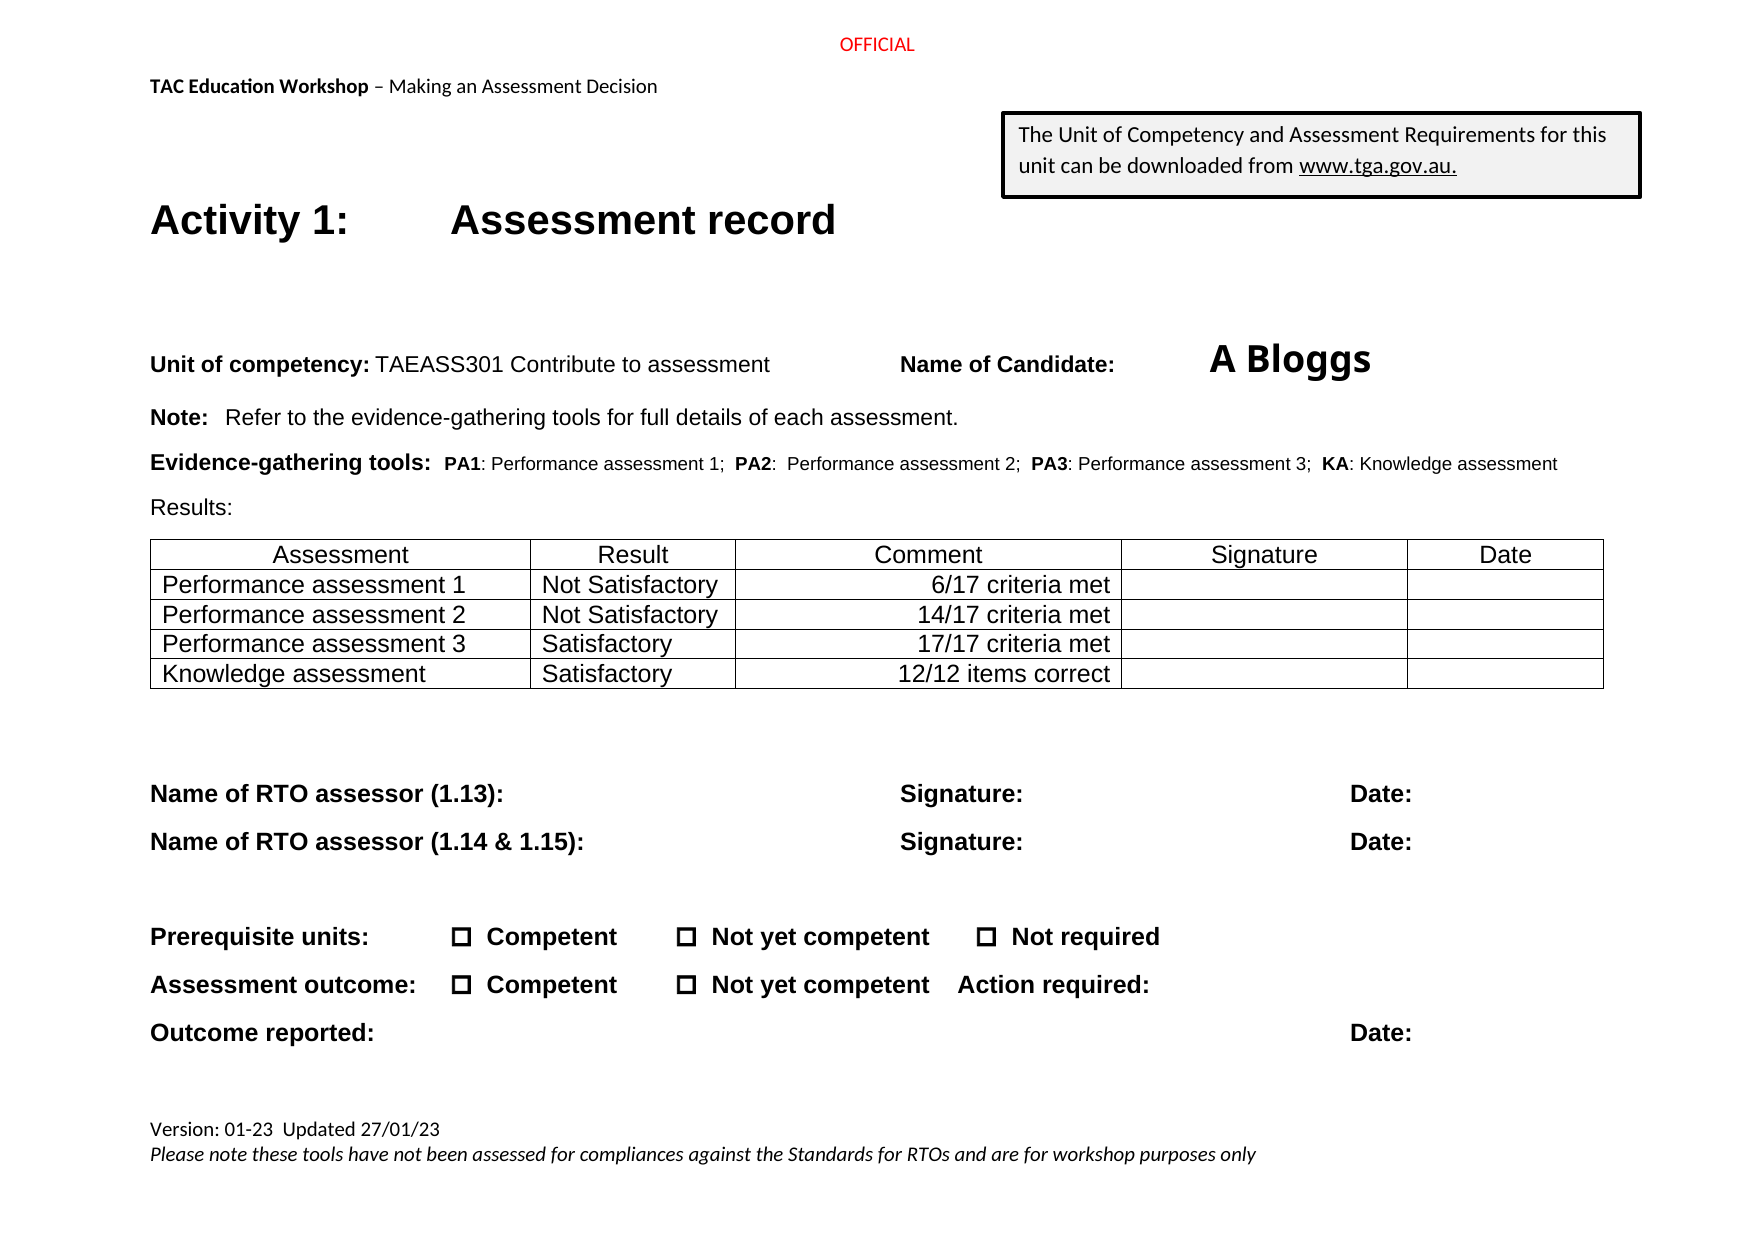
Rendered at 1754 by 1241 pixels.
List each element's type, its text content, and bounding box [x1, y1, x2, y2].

table_cell Performance assessment 1 [151, 570, 530, 599]
table_cell 14/17 criteria met [736, 600, 1121, 628]
table_cell [1408, 630, 1603, 658]
table_header Assessment [151, 540, 530, 569]
table_cell Performance assessment 3 [151, 630, 530, 658]
table_cell 6/17 criteria met [736, 570, 1121, 599]
table_header Comment [736, 540, 1121, 569]
table_cell Knowledge assessment [151, 659, 530, 688]
text Prerequisite units: Competent Not yet competent Not required [150, 922, 1604, 951]
text Name of RTO assessor (1.13): Signature: Date: [150, 779, 1604, 808]
table_cell Performance assessment 2 [151, 600, 530, 628]
text Results: [150, 494, 1604, 520]
table_cell [1122, 570, 1407, 599]
table_cell [1122, 630, 1407, 658]
table_cell Satisfactory [531, 630, 735, 658]
table_cell [1122, 600, 1407, 628]
text Note: Refer to the evidence-gathering tools for full details of each assessment. [150, 404, 1604, 430]
table_cell [1408, 600, 1603, 628]
text Outcome reported: Date: [150, 1018, 1604, 1047]
table_header Date [1408, 540, 1603, 569]
table_cell [1408, 659, 1603, 688]
table_cell 12/12 items correct [736, 659, 1121, 688]
table_header Result [531, 540, 735, 569]
text Unit of competency: TAEASS301 Contribute to assessment Name of Candidate: A Bloggs [150, 332, 1604, 383]
text Name of RTO assessor (1.14 & 1.15): Signature: Date: [150, 827, 1604, 856]
table_cell Satisfactory [531, 659, 735, 688]
table_cell [1408, 570, 1603, 599]
table_cell Not Satisfactory [531, 570, 735, 599]
table_cell 17/17 criteria met [736, 630, 1121, 658]
table_cell Not Satisfactory [531, 600, 735, 628]
text Evidence-gathering tools: PA1: Performance assessment 1; PA2: Performance assessment 2; PA3: Performance assessment 3; KA: Knowledge assessment [150, 449, 1604, 475]
text Activity 1: Assessment record [150, 195, 1604, 243]
table_cell [1122, 659, 1407, 688]
table_header Signature [1122, 540, 1407, 569]
text Assessment outcome: Competent Not yet competent Action required: [150, 970, 1604, 999]
